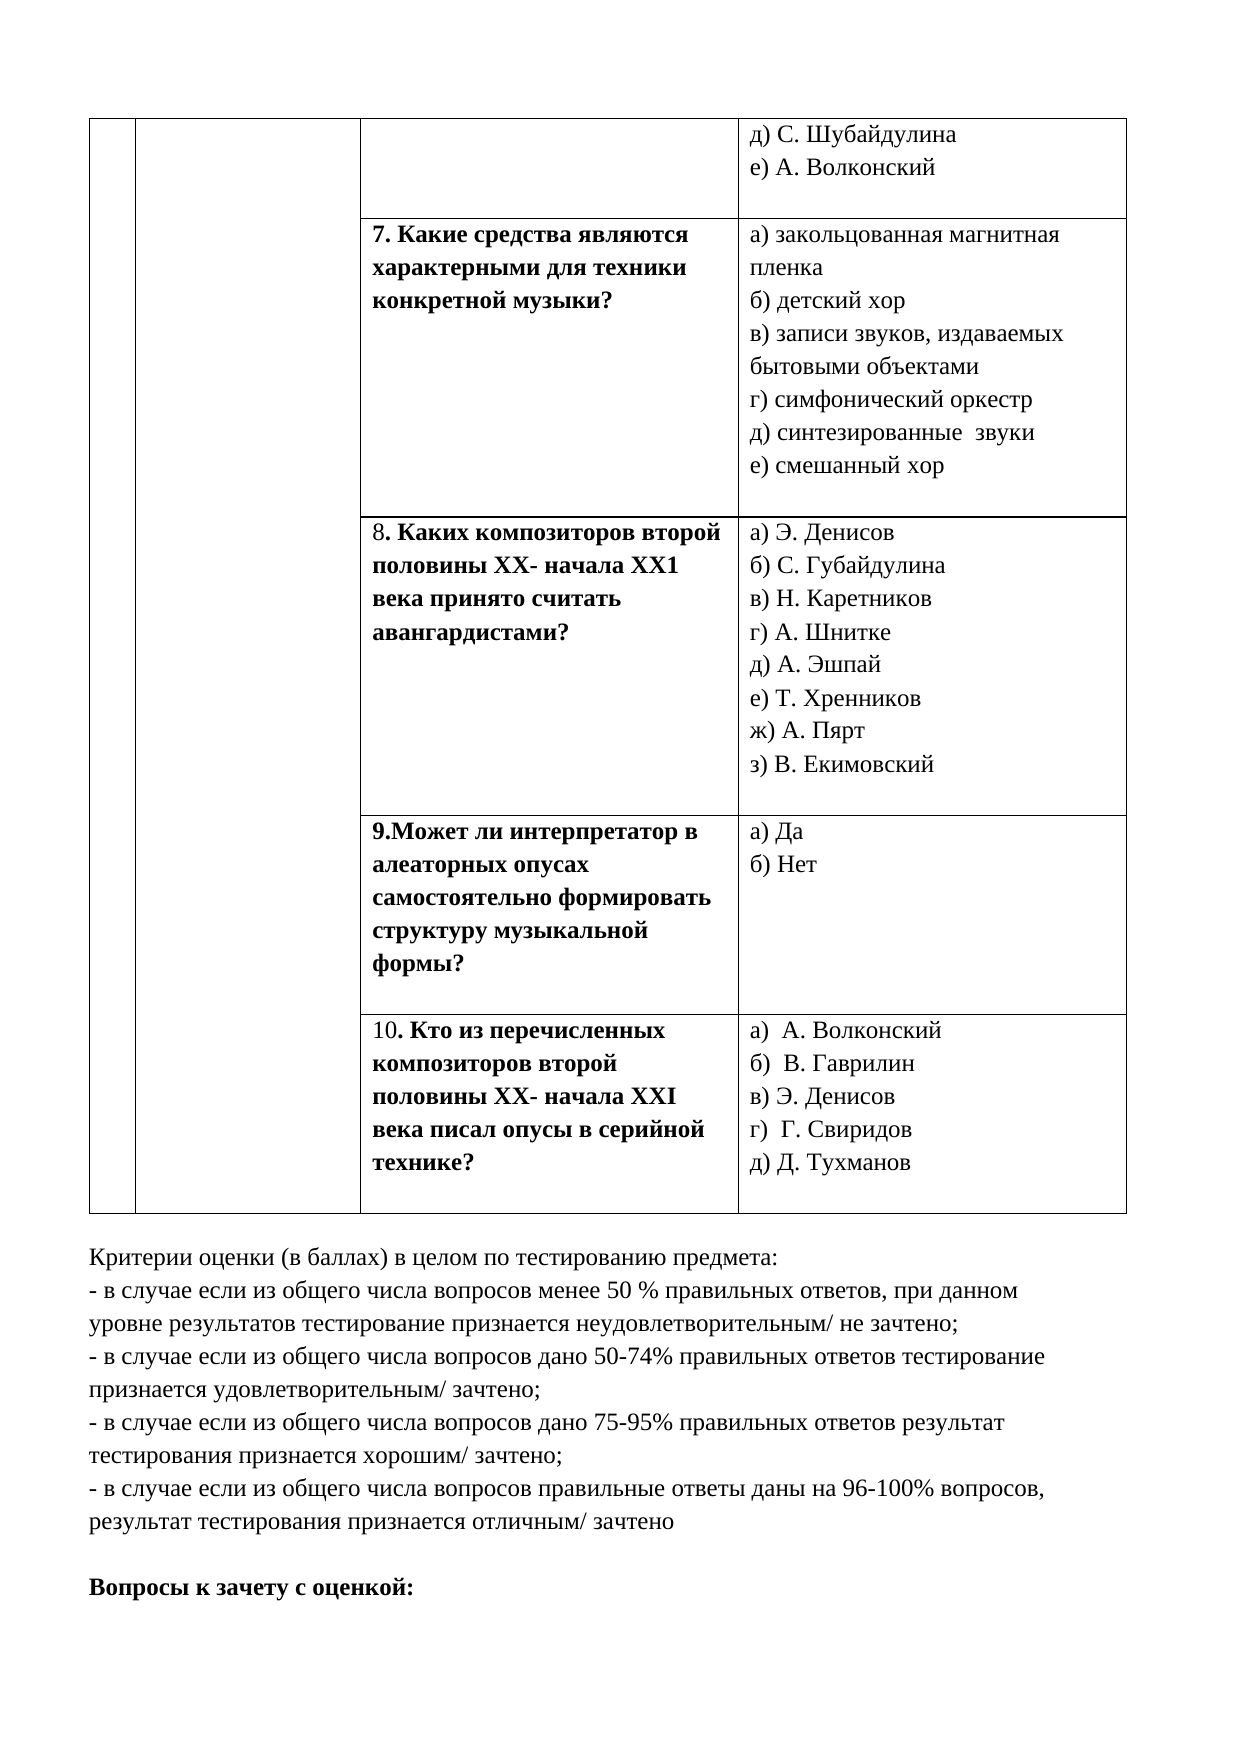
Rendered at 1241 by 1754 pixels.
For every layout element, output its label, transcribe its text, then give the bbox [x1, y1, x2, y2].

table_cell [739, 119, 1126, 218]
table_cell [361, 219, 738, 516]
text Вопросы к зачету с оценкой: [89, 1572, 1092, 1601]
text - в случае если из общего числа вопросов правильные ответы даны на 96-100% вопросов, результат тестирования признается отличным/ зачтено [89, 1473, 1092, 1534]
text - в случае если из общего числа вопросов дано 75-95% правильных ответов результат тестирования признается хорошим/ зачтено; [89, 1407, 1092, 1468]
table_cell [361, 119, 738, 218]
text - в случае если из общего числа вопросов дано 50-74% правильных ответов тестирование признается удовлетворительным/ зачтено; [89, 1341, 1092, 1402]
text - в случае если из общего числа вопросов менее 50 % правильных ответов, при данном уровне результатов тестирование признается неудовлетворительным/ не зачтено; [89, 1275, 1092, 1336]
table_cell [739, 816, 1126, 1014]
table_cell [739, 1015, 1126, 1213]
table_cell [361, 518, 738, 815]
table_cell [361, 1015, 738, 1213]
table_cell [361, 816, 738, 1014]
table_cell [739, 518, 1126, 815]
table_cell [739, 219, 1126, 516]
text Критерии оценки (в баллах) в целом по тестированию предмета: [89, 1242, 1092, 1270]
